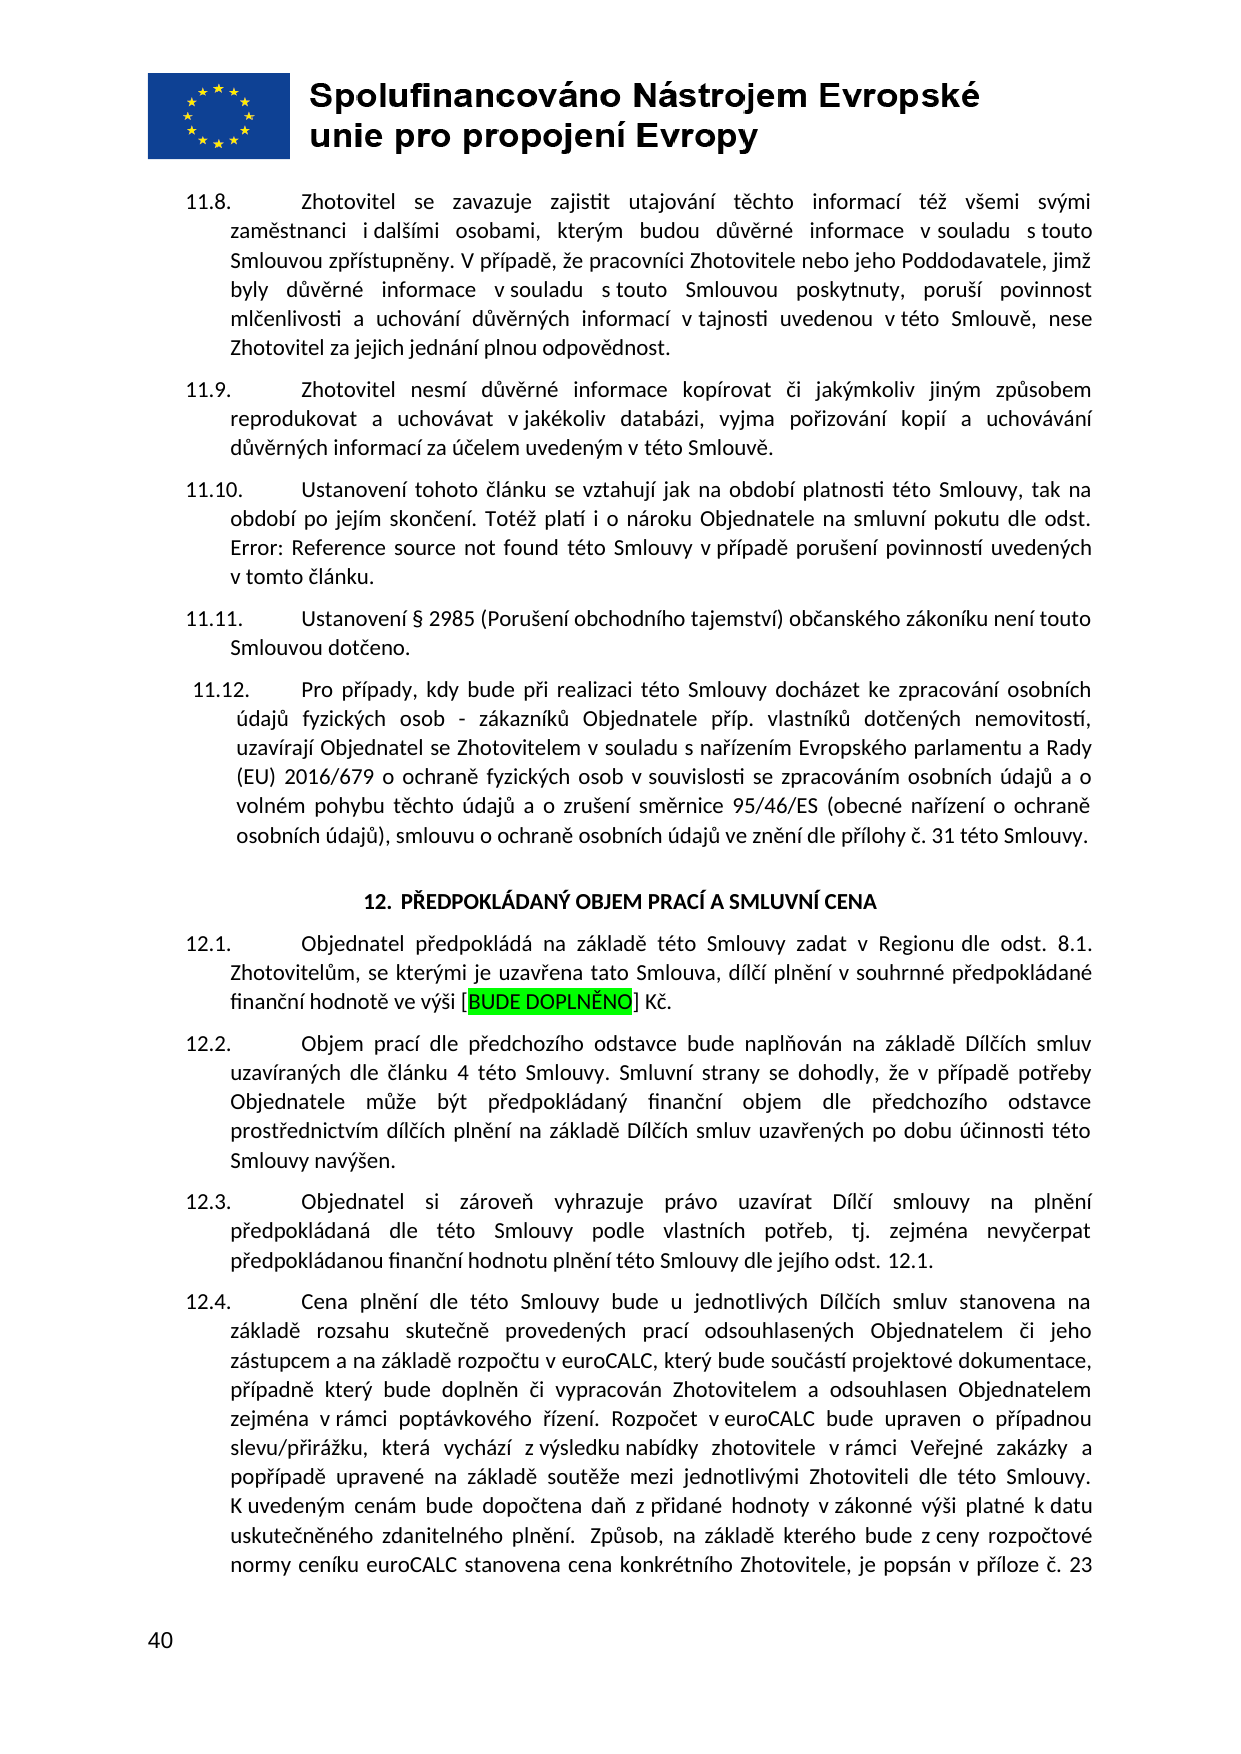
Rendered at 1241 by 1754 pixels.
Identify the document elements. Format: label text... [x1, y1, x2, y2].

list Objednatel si zároveň vyhrazuje právo uzavírat Dílčí smlouvy na plnění předpokládaná dle této Smlouvy podle vlastních potřeb, tj. zejména nevyčerpat předpokládanou finanční hodnotu plnění této Smlouvy dle jejího odst. 12.1. [185, 1186, 1093, 1274]
list Zhotovitel se zavazuje zajistit utajování těchto informací též všemi svými zaměstnanci i dalšími osobami, kterým budou důvěrné informace v souladu s touto Smlouvou zpřístupněny. V případě, že pracovníci Zhotovitele nebo jeho Poddodavatele, jimž byly důvěrné informace v souladu s touto Smlouvou poskytnuty, poruší povinnost mlčenlivosti a uchování důvěrných informací v tajnosti uvedenou v této Smlouvě, nese Zhotovitel za jejich jednání plnou odpovědnost. [185, 186, 1093, 361]
picture [147, 73, 991, 160]
list PŘEDPOKLÁDANÝ OBJEM PRACÍ A Smluvní cena [148, 886, 1093, 916]
list Objem prací dle předchozího odstavce bude naplňován na základě Dílčích smluv uzavíraných dle článku 4 této Smlouvy. Smluvní strany se dohodly, že v případě potřeby Objednatele může být předpokládaný finanční objem dle předchozího odstavce prostřednictvím dílčích plnění na základě Dílčích smluv uzavřených po dobu účinnosti této Smlouvy navýšen. [185, 1028, 1093, 1174]
list Zhotovitel nesmí důvěrné informace kopírovat či jakýmkoliv jiným způsobem reprodukovat a uchovávat v jakékoliv databázi, vyjma pořizování kopií a uchovávání důvěrných informací za účelem uvedeným v této Smlouvě. [185, 374, 1093, 461]
list Objednatel předpokládá na základě této Smlouvy zadat v Regionu dle odst. 8.1. Zhotovitelům, se kterými je uzavřena tato Smlouva, dílčí plnění v souhrnné předpokládané finanční hodnotě ve výši [BUDE DOPLNĚNO] Kč. [185, 928, 1093, 1016]
list Ustanovení § 2985 (Porušení obchodního tajemství) občanského zákoníku není touto Smlouvou dotčeno. [185, 603, 1093, 661]
list Pro případy, kdy bude při realizaci této Smlouvy docházet ke zpracování osobních údajů fyzických osob - zákazníků Objednatele příp. vlastníků dotčených nemovitostí, uzavírají Objednatel se Zhotovitelem v souladu s nařízením Evropského parlamentu a Rady (EU) 2016/679 o ochraně fyzických osob v souvislosti se zpracováním osobních údajů a o volném pohybu těchto údajů a o zrušení směrnice 95/46/ES (obecné nařízení o ochraně osobních údajů), smlouvu o ochraně osobních údajů ve znění dle přílohy č. 31 této Smlouvy. [192, 674, 1093, 849]
